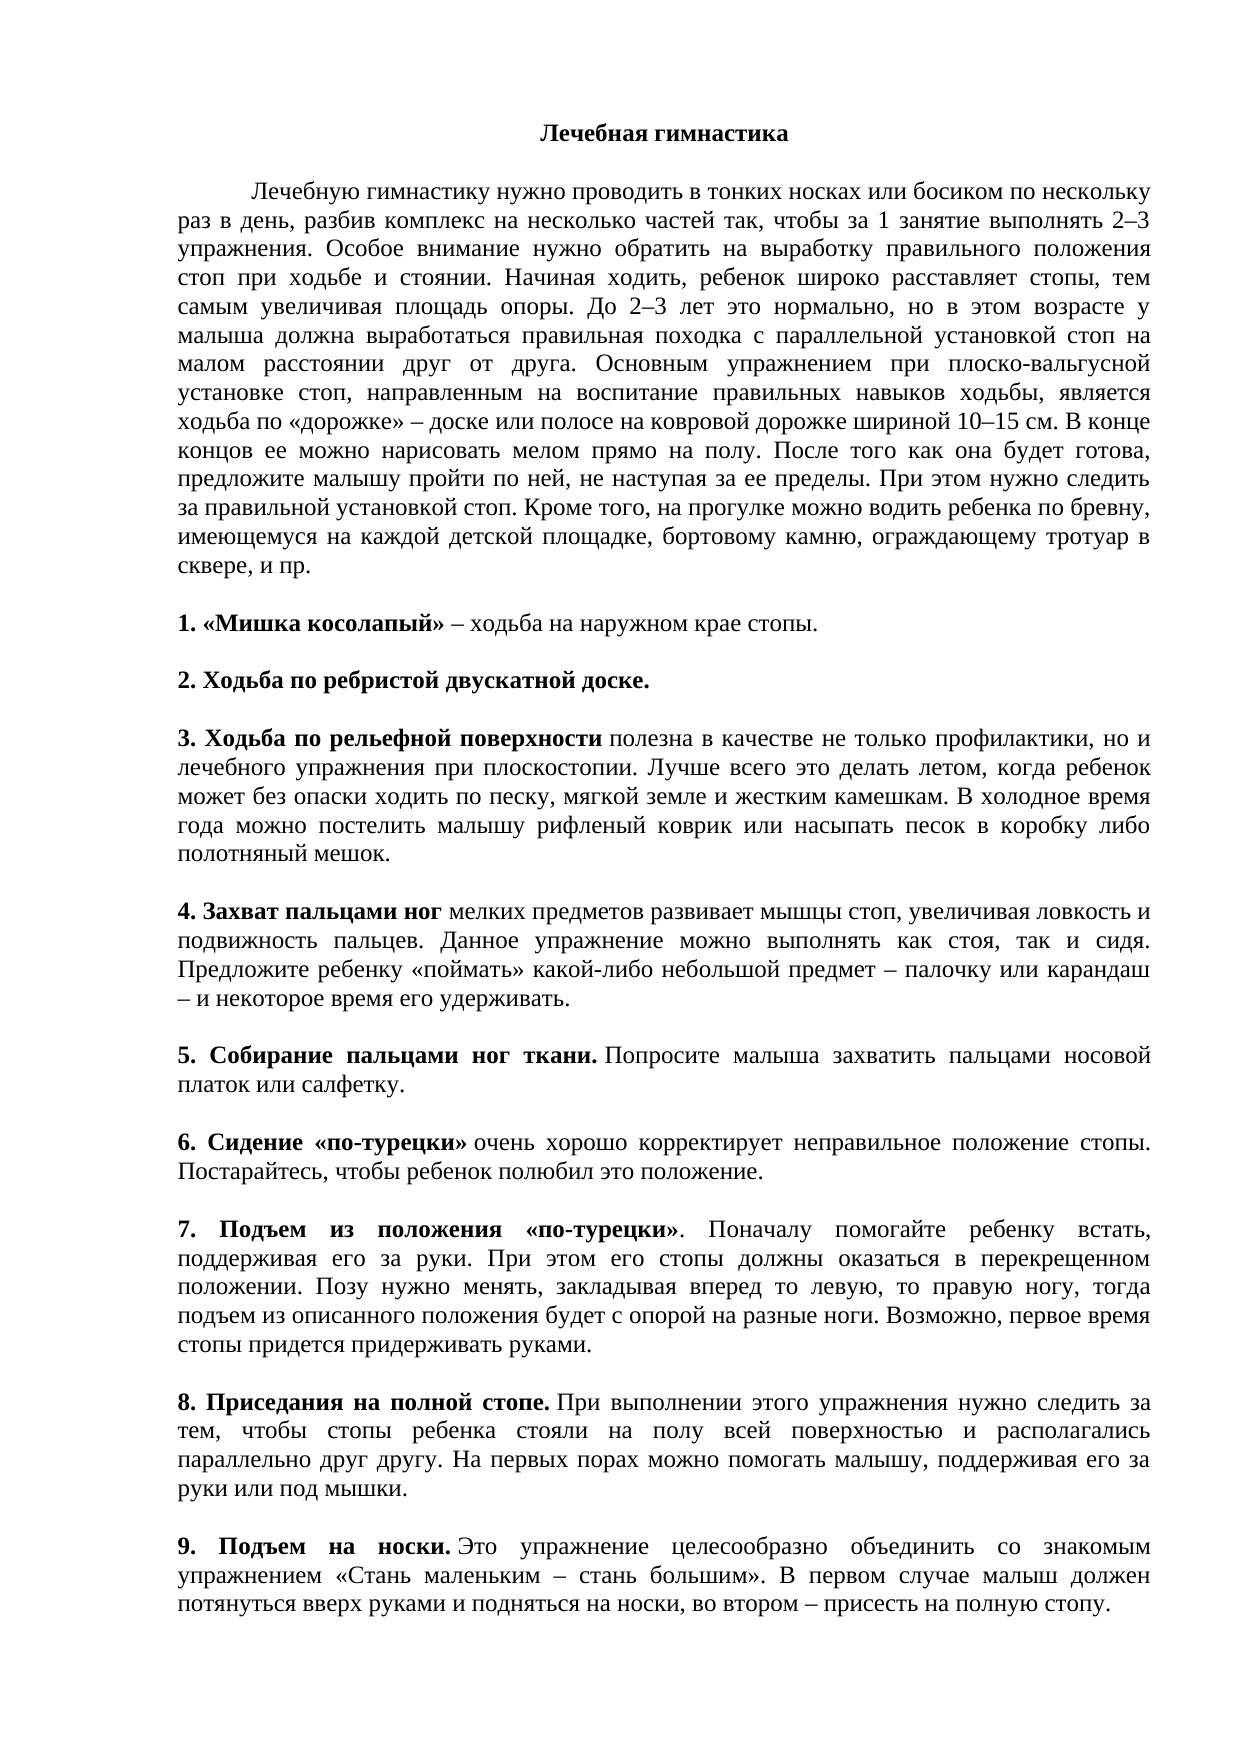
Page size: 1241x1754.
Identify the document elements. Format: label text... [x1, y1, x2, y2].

text 2. Ходьба по ребристой двускатной доске. [177, 666, 1152, 694]
text Лечебная гимнастика [177, 118, 1152, 147]
text 3. Ходьба по рельефной поверхности полезна в качестве не только профилактики, но и лечебного упражнения при плоскостопии. Лучше всего это делать летом, когда ребенок может без опаски ходить по песку, мягкой земле и жестким камешкам. В холодное время года можно постелить малышу рифленый коврик или насыпать песок в коробку либо полотняный мешок. [177, 723, 1152, 867]
text 8. Приседания на полной стопе. При выполнении этого упражнения нужно следить за тем, чтобы стопы ребенка стояли на полу всей поверхностью и располагались параллельно друг другу. На первых порах можно помогать малышу, поддерживая его за руки или под мышки. [177, 1387, 1152, 1502]
text 4. Захват пальцами ног мелких предметов развивает мышцы стоп, увеличивая ловкость и подвижность пальцев. Данное упражнение можно выполнять как стоя, так и сидя. Предложите ребенку «поймать» какой-либо небольшой предмет – палочку или карандаш – и некоторое время его удерживать. [177, 896, 1152, 1011]
text 1. «Мишка косолапый» – ходьба на наружном крае стопы. [177, 608, 1152, 636]
text 5. Собирание пальцами ног ткани. Попросите малыша захватить пальцами носовой платок или салфетку. [177, 1041, 1152, 1098]
text Лечебную гимнастику нужно проводить в тонких носках или босиком по нескольку раз в день, разбив комплекс на несколько частей так, чтобы за 1 занятие выполнять 2–3 упражнения. Особое внимание нужно обратить на выработку правильного положения стоп при ходьбе и стоянии. Начиная ходить, ребенок широко расставляет стопы, тем самым увеличивая площадь опоры. До 2–3 лет это нормально, но в этом возрасте у малыша должна выработаться правильная походка с параллельной установкой стоп на малом расстоянии друг от друга. Основным упражнением при плоско-вальгусной установке стоп, направленным на воспитание правильных навыков ходьбы, является ходьба по «дорожке» – доске или полосе на ковровой дорожке шириной 10–15 см. В конце концов ее можно нарисовать мелом прямо на полу. После того как она будет готова, предложите малышу пройти по ней, не наступая за ее пределы. При этом нужно следить за правильной установкой стоп. Кроме того, на прогулке можно водить ребенка по бревну, имеющемуся на каждой детской площадке, бортовому камню, ограждающему тротуар в сквере, и пр. [177, 176, 1152, 578]
text 9. Подъем на носки. Это упражнение целесообразно объединить со знакомым упражнением «Стань маленьким – стань большим». В первом случае малыш должен потянуться вверх руками и подняться на носки, во втором – присесть на полную стопу. [177, 1531, 1152, 1617]
text 7. Подъем из положения «по-турецки». Поначалу помогайте ребенку встать, поддерживая его за руки. При этом его стопы должны оказаться в перекрещенном положении. Позу нужно менять, закладывая вперед то левую, то правую ногу, тогда подъем из описанного положения будет с опорой на разные ноги. Возможно, первое время стопы придется придерживать руками. [177, 1214, 1152, 1358]
text 6. Сидение «по-турецки» очень хорошо корректирует неправильное положение стопы. Постарайтесь, чтобы ребенок полюбил это положение. [177, 1127, 1152, 1185]
